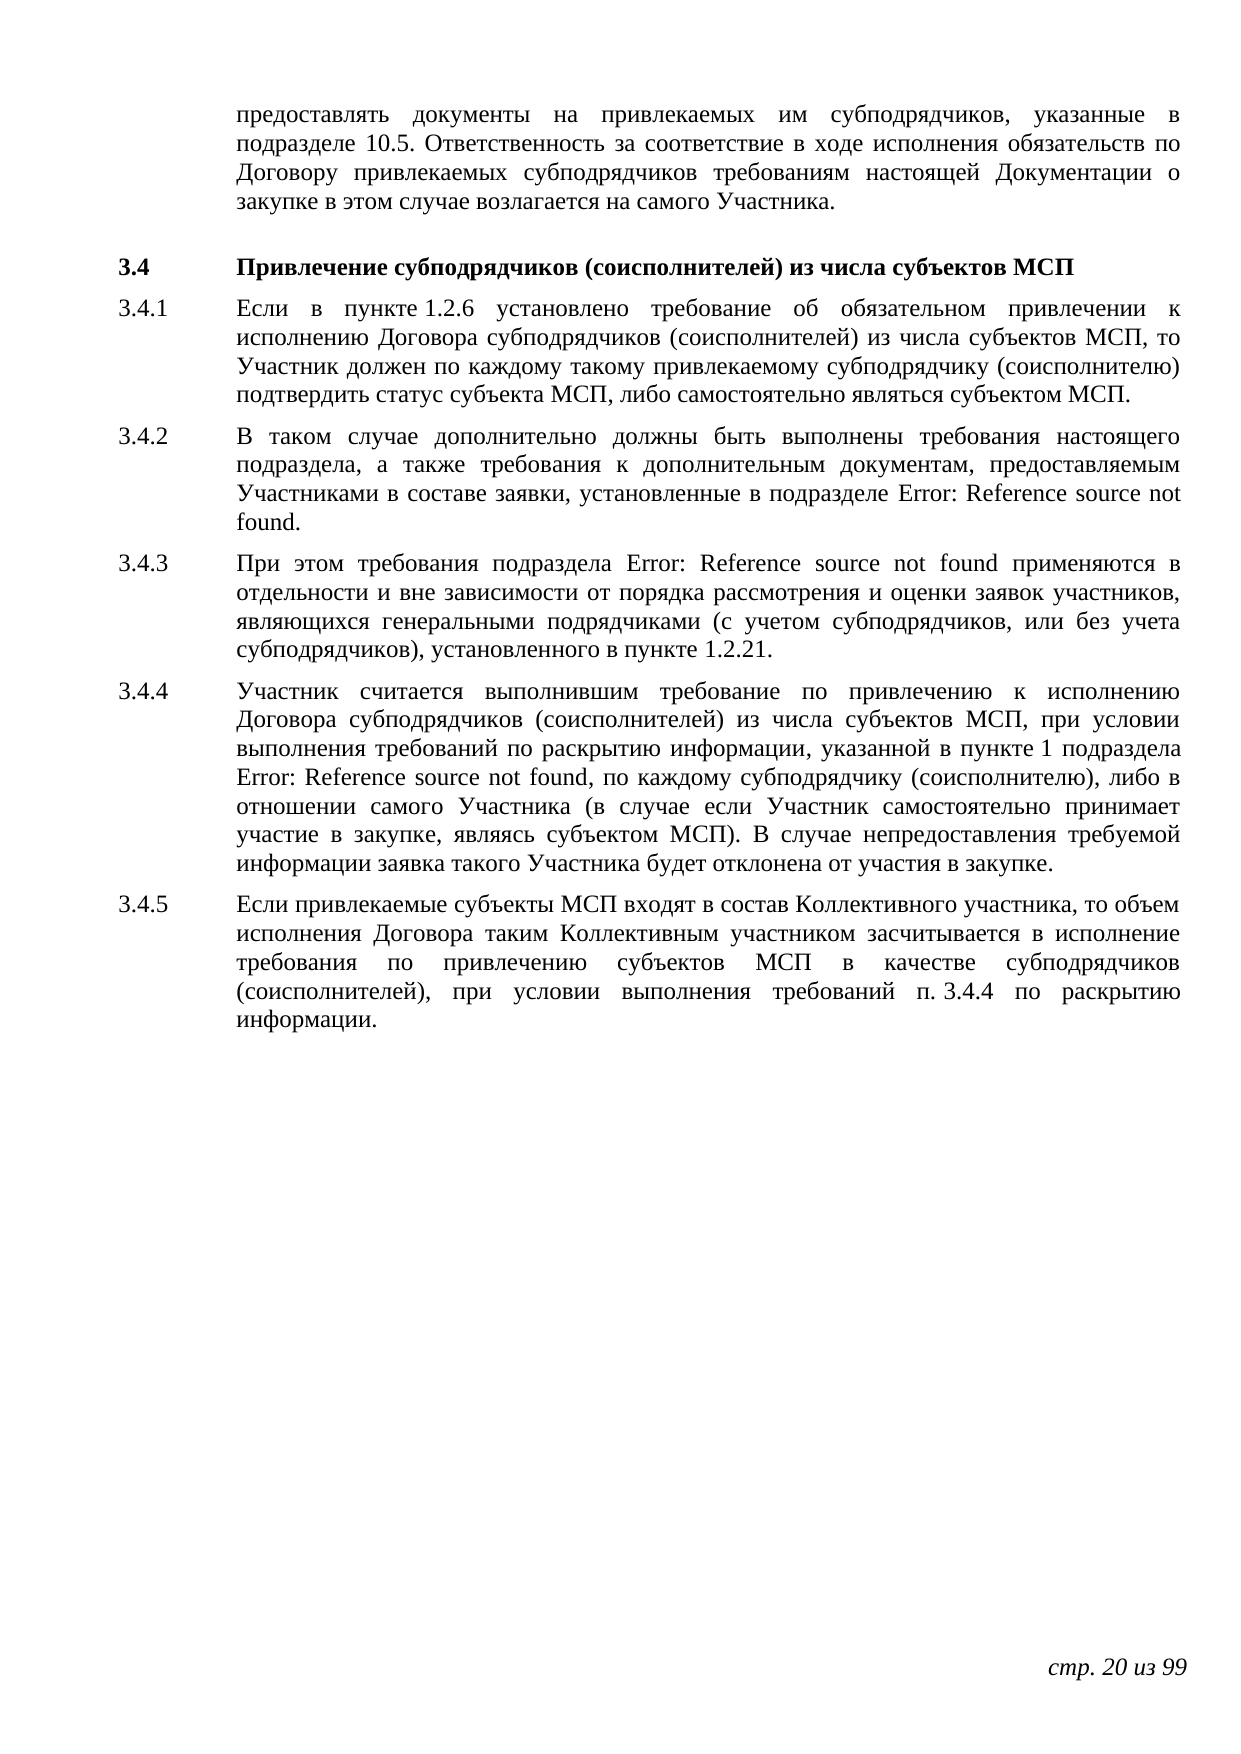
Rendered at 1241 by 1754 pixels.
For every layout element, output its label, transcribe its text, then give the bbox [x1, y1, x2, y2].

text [118, 99, 1181, 214]
text Если в пункте 1.2.6 установлено требование об обязательном привлечении к исполнению Договора субподрядчиков (соисполнителей) из числа субъектов МСП, то Участник должен по каждому такому привлекаемому субподрядчику (соисполнителю) подтвердить статус субъекта МСП, либо самостоятельно являться субъектом МСП. [118, 293, 1181, 408]
subtitle Привлечение субподрядчиков (соисполнителей) из числа субъектов МСП [118, 252, 1181, 281]
text При этом требования подраздела 10.6 применяются в отдельности и вне зависимости от порядка рассмотрения и оценки заявок участников, являющихся генеральными подрядчиками (с учетом субподрядчиков, или без учета субподрядчиков), установленного в пункте 1.2.21. [118, 548, 1181, 663]
text В таком случае дополнительно должны быть выполнены требования настоящего подраздела, а также требования к дополнительным документам, предоставляемым Участниками в составе заявки, установленные в подразделе 10.6. [118, 421, 1181, 536]
text Участник считается выполнившим требование по привлечению к исполнению Договора субподрядчиков (соисполнителей) из числа субъектов МСП, при условии выполнения требований по раскрытию информации, указанной в пункте 1 подраздела 10.6, по каждому субподрядчику (соисполнителю), либо в отношении самого Участника (в случае если Участник самостоятельно принимает участие в закупке, являясь субъектом МСП). В случае непредоставления требуемой информации заявка такого Участника будет отклонена от участия в закупке. [118, 676, 1181, 877]
text Если привлекаемые субъекты МСП входят в состав Коллективного участника, то объем исполнения Договора таким Коллективным участником засчитывается в исполнение требования по привлечению субъектов МСП в качестве субподрядчиков (соисполнителей), при условии выполнения требований п. 3.4.4 по раскрытию информации. [118, 889, 1181, 1033]
